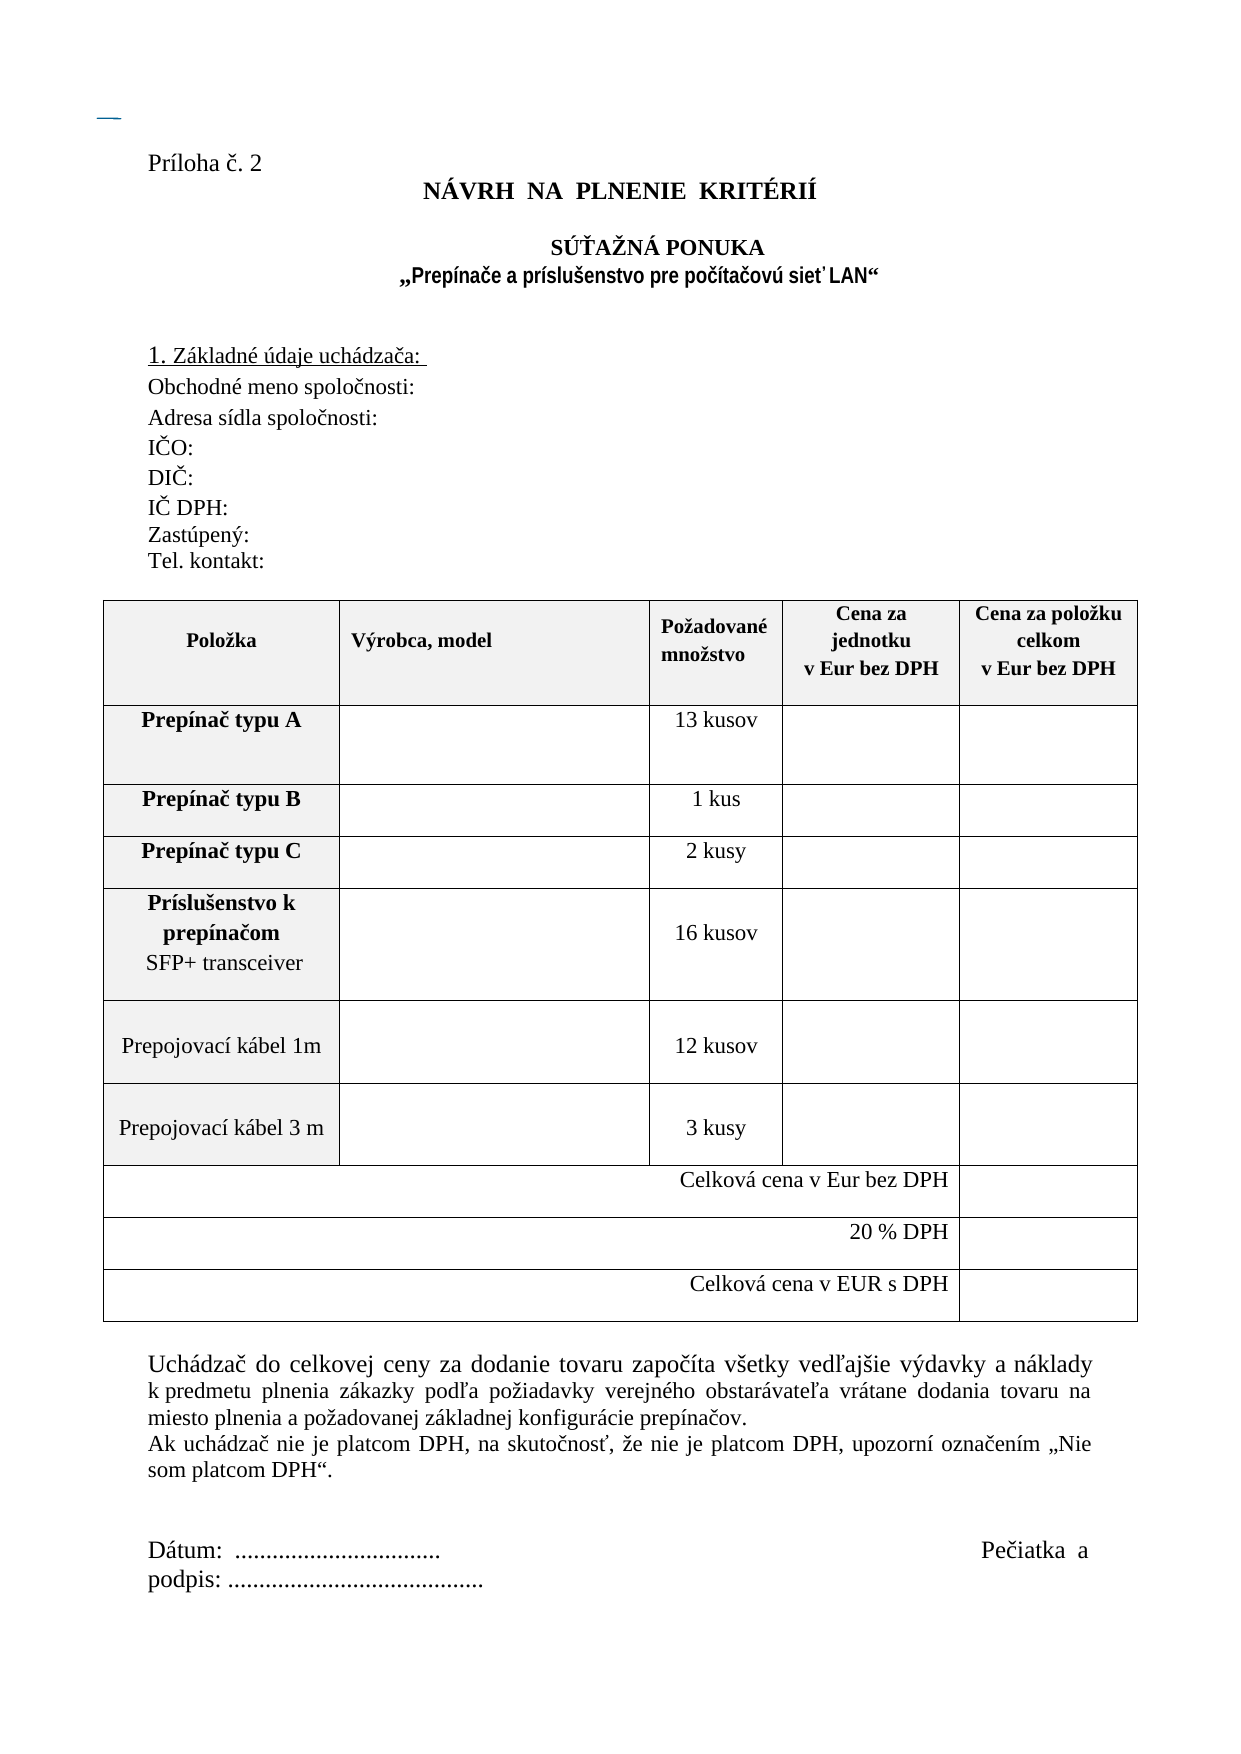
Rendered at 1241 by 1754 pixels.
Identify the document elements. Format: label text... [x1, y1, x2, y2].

text 1. Základné údaje uchádzača: [148, 340, 1093, 369]
table_cell [960, 1218, 1137, 1269]
text Adresa sídla spoločnosti: [148, 404, 1093, 430]
table_cell [340, 889, 649, 1000]
table_cell 3 kusy [650, 1084, 782, 1165]
table_cell Prepínač typu A [104, 706, 339, 784]
table_cell [783, 1084, 959, 1165]
table_cell [960, 1084, 1137, 1165]
table_cell [960, 785, 1137, 836]
text NÁVRH NA PLNENIE KRITÉRIÍ [148, 176, 1093, 205]
text Obchodné meno spoločnosti: [148, 373, 1093, 400]
table_cell [960, 889, 1137, 1000]
table_header Položka [104, 601, 339, 705]
table_cell Prepínač typu B [104, 785, 339, 836]
table_cell [960, 1166, 1137, 1217]
table_cell [783, 785, 959, 836]
table_cell Prepínač typu C [104, 837, 339, 888]
table_cell [960, 1270, 1137, 1321]
text Ak uchádzač nie je platcom DPH, na skutočnosť, že nie je platcom DPH, upozorní označením „Nie som platcom DPH“. [148, 1430, 1093, 1483]
table_header Požadované množstvo [650, 601, 782, 705]
text Príloha č. 2 [148, 148, 1093, 176]
text Dátum: ................................. Pečiatka a podpis: ......................................... [148, 1536, 1093, 1593]
table_header Cena za položku celkom v Eur bez DPH [960, 601, 1137, 705]
table_cell [340, 1001, 649, 1083]
table_cell [783, 706, 959, 784]
table_cell 1 kus [650, 785, 782, 836]
table_cell 12 kusov [650, 1001, 782, 1083]
text Zastúpený: [148, 521, 1093, 547]
table_cell [960, 837, 1137, 888]
table_header Cena za jednotku v Eur bez DPH [783, 601, 959, 705]
table_cell Prepojovací kábel 1m [104, 1001, 339, 1083]
table_cell [783, 889, 959, 1000]
table_cell [340, 1084, 649, 1165]
table_cell [960, 706, 1137, 784]
table_cell Celková cena v EUR s DPH [104, 1270, 959, 1321]
table_cell 13 kusov [650, 706, 782, 784]
table_cell [783, 837, 959, 888]
table_cell 2 kusy [650, 837, 782, 888]
text Uchádzač do celkovej ceny za dodanie tovaru započíta všetky vedľajšie výdavky a náklady k predmetu plnenia zákazky podľa požiadavky verejného obstarávateľa vrátane dodania tovaru na miesto plnenia a požadovanej základnej konfigurácie prepínačov. [148, 1349, 1093, 1430]
table_cell 16 kusov [650, 889, 782, 1000]
text IČO: [148, 434, 1093, 460]
table_cell [340, 706, 649, 784]
table_header Výrobca, model [340, 601, 649, 705]
table_cell [340, 785, 649, 836]
table_cell 20 % DPH [104, 1218, 959, 1269]
text „Prepínače a príslušenstvo pre počítačovú sieť LAN“ [148, 261, 1093, 289]
table_cell [340, 837, 649, 888]
table_cell Celková cena v Eur bez DPH [104, 1166, 959, 1217]
table_cell [960, 1001, 1137, 1083]
text DIČ: [148, 464, 1093, 490]
table_cell Príslušenstvo k prepínačom SFP+ transceiver [104, 889, 339, 1000]
table_cell [783, 1001, 959, 1083]
table_cell Prepojovací kábel 3 m [104, 1084, 339, 1165]
text IČ DPH: [148, 494, 1093, 521]
list SÚŤAŽNÁ PONUKA [222, 234, 1093, 261]
text Tel. kontakt: [148, 547, 1093, 573]
